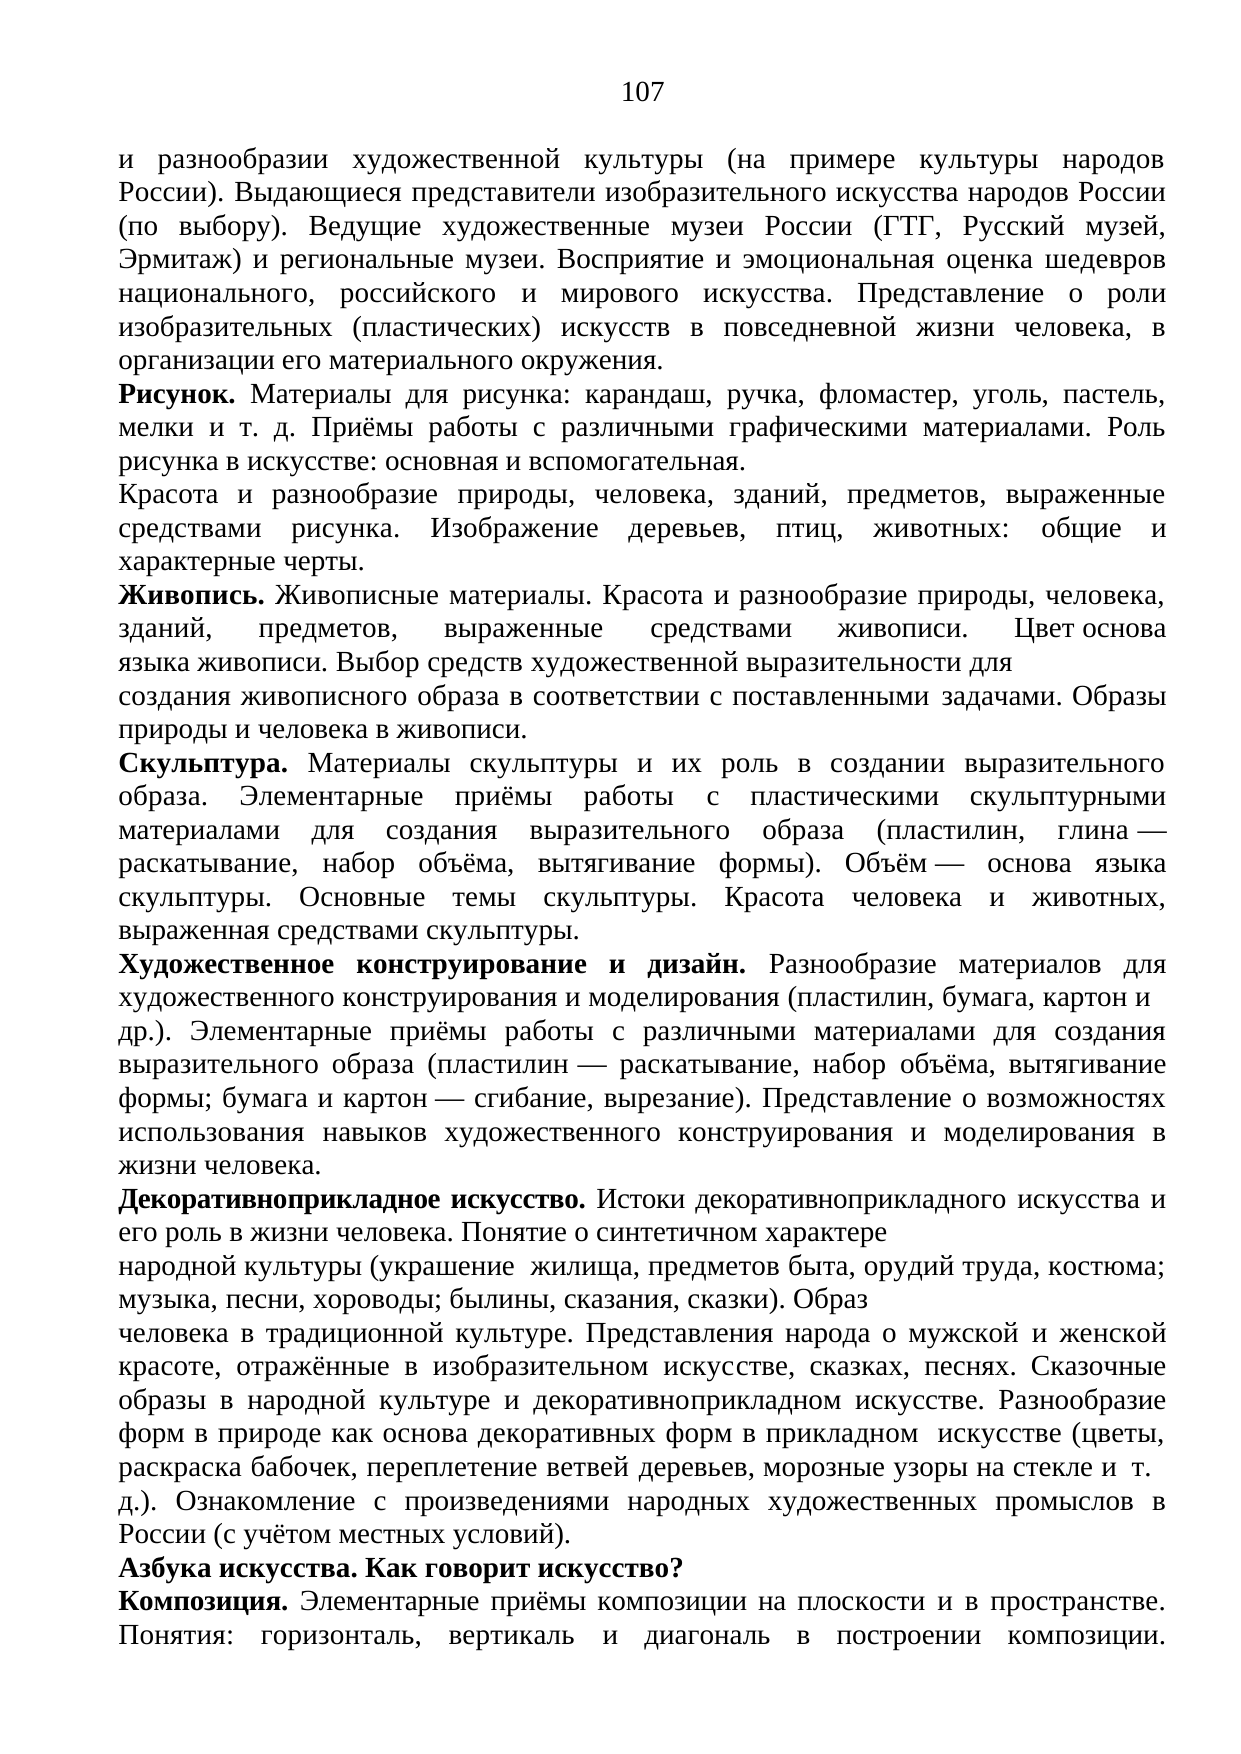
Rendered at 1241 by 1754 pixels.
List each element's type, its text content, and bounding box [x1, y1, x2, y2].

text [118, 141, 1167, 376]
text Живопись. Живописные материалы. Красота и разнообразие природы, человека, зданий, предметов, выраженные средствами живописи. Цвет основа языка живописи. Выбор средств художественной выразительности для [118, 577, 1167, 678]
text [118, 1583, 1167, 1650]
text Декоративно­прикладное искусство. Истоки декоративно­прикладного искусства и его роль в жизни человека. Понятие о синтетичном характере [118, 1181, 1167, 1248]
text Рисунок. Материалы для рисунка: карандаш, ручка, фломастер, уголь, пастель, мелки и т. д. Приёмы работы с различными графическими материалами. Роль рисунка в искусстве: основная и вспомогательная. [118, 376, 1167, 476]
text народной культуры (украшение жилища, предметов быта, орудий труда, костюма; музыка, песни, хороводы; былины, сказания, сказки). Образ [118, 1248, 1167, 1315]
text Азбука искусства. Как говорит искусство? [118, 1550, 1167, 1583]
text Красота и разнообразие природы, человека, зданий, предметов, выраженные средствами рисунка. Изображение деревьев, птиц, животных: общие и характерные черты. [118, 476, 1167, 577]
text создания живописного образа в соответствии с поставленными задачами. Образы природы и человека в живописи. [118, 678, 1167, 745]
text человека в традиционной культуре. Представления народа о мужской и женской красоте, отражённые в изобразительном искусстве, сказках, песнях. Сказочные образы в народной культуре и декоративно­прикладном искусстве. Разнообразие форм в природе как основа декоративных форм в прикладном искусстве (цветы, раскраска бабочек, переплетение ветвей деревьев, морозные узоры на стекле и т. д.). Ознакомление с произведениями народных художественных промыслов в России (с учётом местных условий). [118, 1315, 1167, 1550]
text Художественное конструирование и дизайн. Разнообразие материалов для художественного конструирования и моделирования (пластилин, бумага, картон и др.). Элементарные приёмы работы с различными материалами для создания выразительного образа (пластилин — раскатывание, набор объёма, вытягивание формы; бумага и картон — сгибание, вырезание). Представление о возможностях использования навыков художественного конструирования и моделирования в жизни человека. [118, 946, 1167, 1181]
text Скульптура. Материалы скульптуры и их роль в создании выразительного образа. Элементарные приёмы работы с пластическими скульптурными материалами для создания выразительного образа (пластилин, глина — раскатывание, набор объёма, вытягивание формы). Объём — основа языка скульптуры. Основные темы скульптуры. Красота человека и животных, выраженная средствами скульптуры. [118, 745, 1167, 946]
